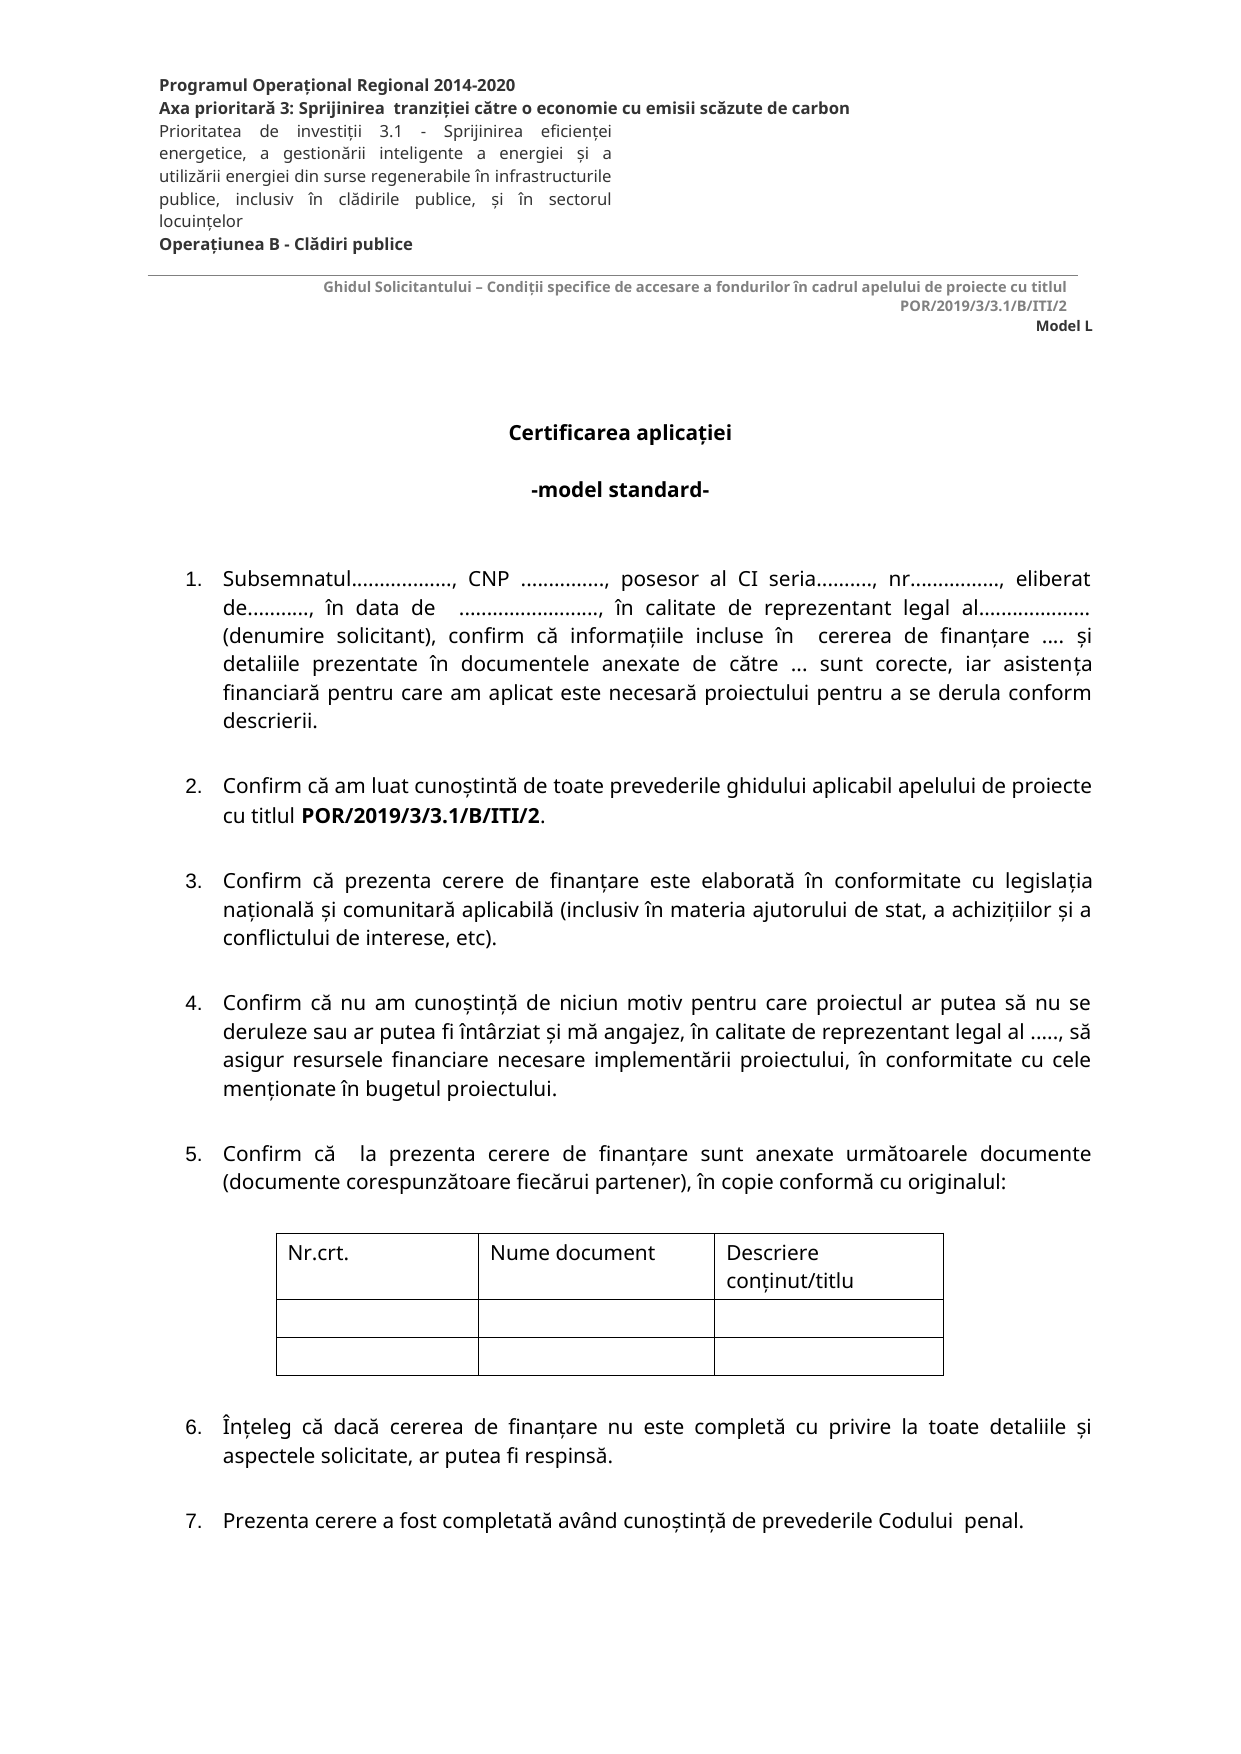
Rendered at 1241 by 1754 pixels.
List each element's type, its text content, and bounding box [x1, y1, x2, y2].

table_cell [715, 1338, 943, 1374]
table_header Descriere conținut/titlu [715, 1234, 943, 1299]
table_cell [479, 1300, 714, 1337]
list Certificarea aplicaţiei [148, 418, 1093, 446]
table_header Nr.crt. [277, 1234, 478, 1299]
list Subsemnatul.................., CNP ..............., posesor al CI seria.........., nr................, eliberat de..........., în data de ........................., în calitate de reprezentant legal al....................(denumire solicitant), confirm că informaţiile incluse în cererea de finanțare .... şi detaliile prezentate în documentele anexate de către ... sunt corecte, iar asistenţa financiară pentru care am aplicat este necesară proiectului pentru a se derula conform descrierii. [185, 564, 1093, 735]
list Confirm că am luat cunoștintă de toate prevederile ghidului aplicabil apelului de proiecte cu titlul POR/2019/3/3.1/B/ITI/2. [185, 772, 1093, 829]
list Confirm că prezenta cerere de finanțare este elaborată în conformitate cu legislaţia naţională şi comunitară aplicabilă (inclusiv în materia ajutorului de stat, a achizițiilor și a conflictului de interese, etc). [185, 866, 1093, 952]
table_cell [277, 1338, 478, 1374]
list Confirm că la prezenta cerere de finanțare sunt anexate următoarele documente (documente corespunzătoare fiecărui partener), în copie conformă cu originalul: [185, 1139, 1093, 1196]
table_header Nume document [479, 1234, 714, 1299]
list Prezenta cerere a fost completată având cunoștință de prevederile Codului penal. [185, 1506, 1093, 1534]
table_cell [277, 1300, 478, 1337]
list Înțeleg că dacă cererea de finanțare nu este completă cu privire la toate detaliile și aspectele solicitate, ar putea fi respinsă. [185, 1412, 1093, 1469]
table_cell [715, 1300, 943, 1337]
table_cell [479, 1338, 714, 1374]
list -model standard- [148, 475, 1093, 503]
list Confirm că nu am cunoştinţă de niciun motiv pentru care proiectul ar putea să nu se deruleze sau ar putea fi întârziat și mă angajez, în calitate de reprezentant legal al ....., să asigur resursele financiare necesare implementării proiectului, în conformitate cu cele menționate în bugetul proiectului. [185, 988, 1093, 1102]
